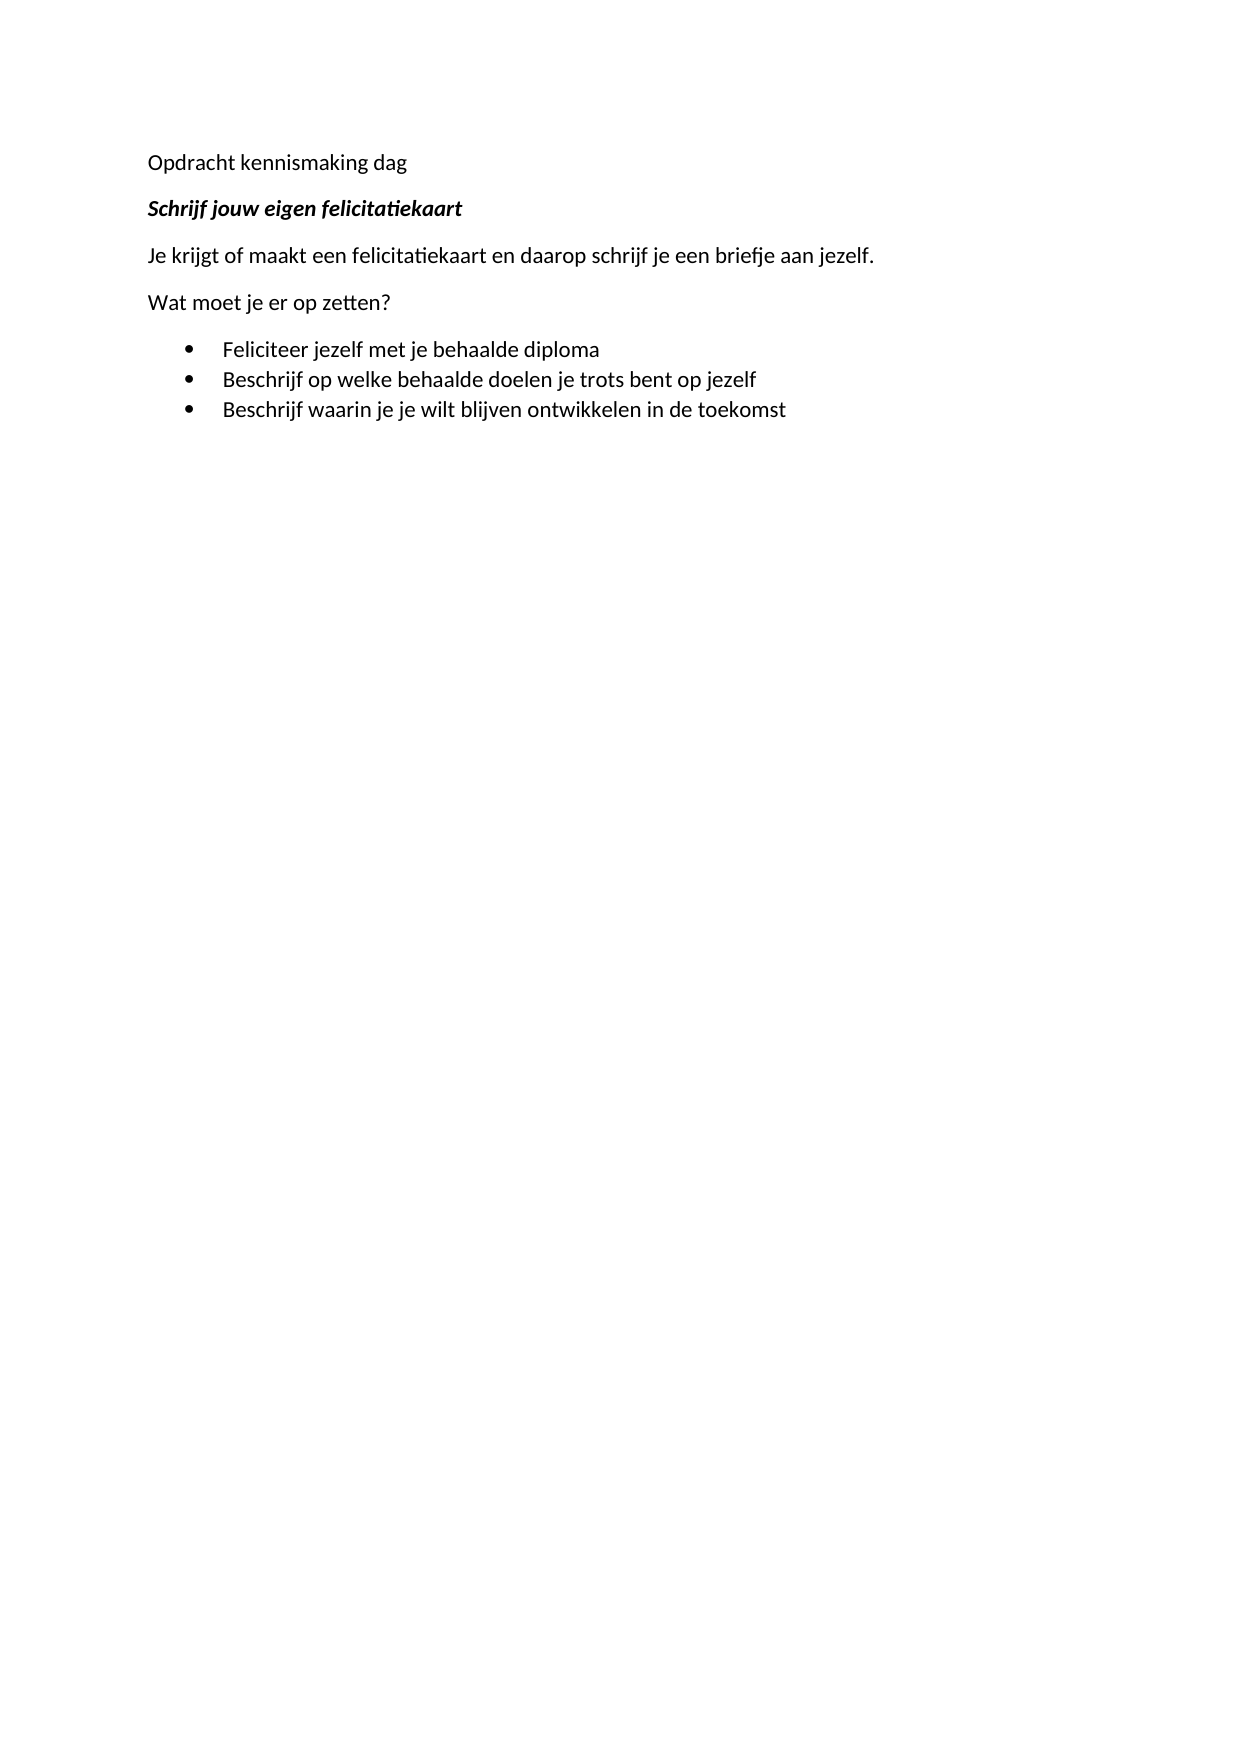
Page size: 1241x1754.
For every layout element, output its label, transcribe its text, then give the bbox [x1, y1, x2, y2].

text Opdracht kennismaking dag [148, 148, 1093, 176]
list Feliciteer jezelf met je behaalde diploma [185, 335, 1093, 363]
list Beschrijf waarin je je wilt blijven ontwikkelen in de toekomst [185, 396, 1093, 423]
text Je krijgt of maakt een felicitatiekaart en daarop schrijf je een briefje aan jezelf. [148, 241, 1093, 269]
list Beschrijf op welke behaalde doelen je trots bent op jezelf [185, 365, 1093, 393]
text Wat moet je er op zetten? [148, 288, 1093, 316]
text Schrijf jouw eigen felicitatiekaart [148, 194, 1093, 222]
